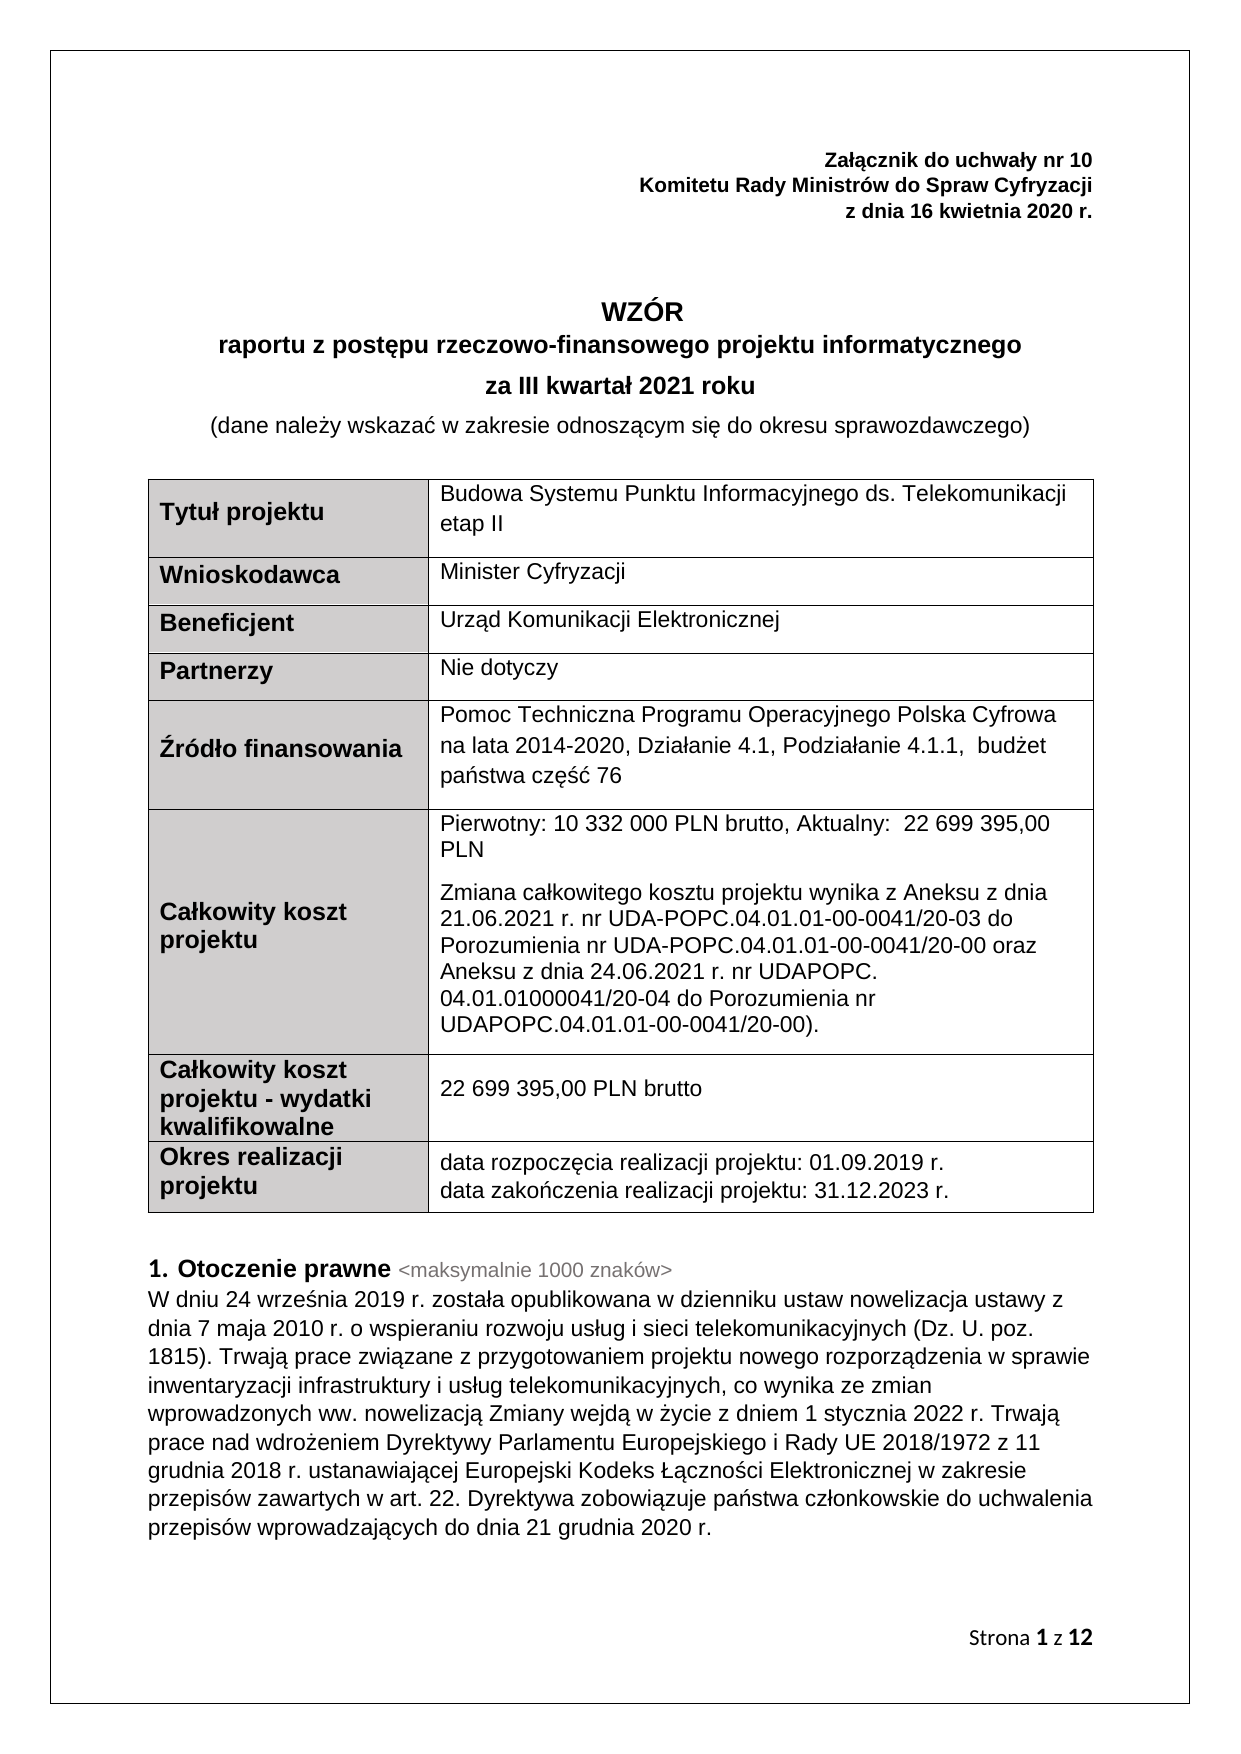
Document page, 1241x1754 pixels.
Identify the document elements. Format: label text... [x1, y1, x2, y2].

table_cell Minister Cyfryzacji [429, 558, 1093, 604]
table_cell Całkowity koszt projektu [149, 810, 428, 1054]
text z dnia 16 kwietnia 2020 r. [148, 199, 1093, 223]
table_cell Partnerzy [149, 654, 428, 700]
table_cell Beneficjent [149, 606, 428, 652]
table_cell Źródło finansowania [149, 701, 428, 809]
table_cell Pomoc Techniczna Programu Operacyjnego Polska Cyfrowa na lata 2014-2020, Działanie 4.1, Podziałanie 4.1.1, budżet państwa część 76 [429, 701, 1093, 809]
table_cell data rozpoczęcia realizacji projektu: 01.09.2019 r. data zakończenia realizacji projektu: 31.12.2023 r. [429, 1142, 1093, 1212]
table_cell Całkowity koszt projektu - wydatki kwalifikowalne [149, 1055, 428, 1141]
text (dane należy wskazać w zakresie odnoszącym się do okresu sprawozdawczego) [148, 412, 1093, 439]
table_header Budowa Systemu Punktu Informacyjnego ds. Telekomunikacji etap II [429, 480, 1093, 557]
table_cell 22 699 395,00 PLN brutto [429, 1055, 1093, 1141]
table_cell Wnioskodawca [149, 558, 428, 604]
text Załącznik do uchwały nr 10 [148, 147, 1093, 171]
table_cell Urząd Komunikacji Elektronicznej [429, 606, 1093, 652]
subtitle raportu z postępu rzeczowo-finansowego projektu informatycznego [148, 330, 1093, 359]
text Komitetu Rady Ministrów do Spraw Cyfryzacji [148, 173, 1093, 197]
subtitle za III kwartał 2021 roku [148, 371, 1093, 400]
table_cell Pierwotny: 10 332 000 PLN brutto, Aktualny: 22 699 395,00 PLN Zmiana całkowitego kosztu projektu wynika z Aneksu z dnia 21.06.2021 r. nr UDA-POPC.04.01.01-00-0041/20-03 do Porozumienia nr UDA-POPC.04.01.01-00-0041/20-00 oraz Aneksu z dnia 24.06.2021 r. nr UDAPOPC. 04.01.01000041/20-04 do Porozumienia nr UDAPOPC.04.01.01-00-0041/20-00). [429, 810, 1093, 1054]
text WZÓR [148, 296, 1093, 327]
table_header Tytuł projektu [149, 480, 428, 557]
table_cell Nie dotyczy [429, 654, 1093, 700]
table_cell Okres realizacji projektu [149, 1142, 428, 1212]
subtitle Otoczenie prawne <maksymalnie 1000 znaków> [148, 1251, 1063, 1284]
text W dniu 24 września 2019 r. została opublikowana w dzienniku ustaw nowelizacja ustawy z dnia 7 maja 2010 r. o wspieraniu rozwoju usług i sieci telekomunikacyjnych (Dz. U. poz. 1815). Trwają prace związane z przygotowaniem projektu nowego rozporządzenia w sprawie inwentaryzacji infrastruktury i usług telekomunikacyjnych, co wynika ze zmian wprowadzonych ww. nowelizacją Zmiany wejdą w życie z dniem 1 stycznia 2022 r. Trwają prace nad wdrożeniem Dyrektywy Parlamentu Europejskiego i Rady UE 2018/1972 z 11 grudnia 2018 r. ustanawiającej Europejski Kodeks Łączności Elektronicznej w zakresie przepisów zawartych w art. 22. Dyrektywa zobowiązuje państwa członkowskie do uchwalenia przepisów wprowadzających do dnia 21 grudnia 2020 r. [148, 1286, 1093, 1540]
